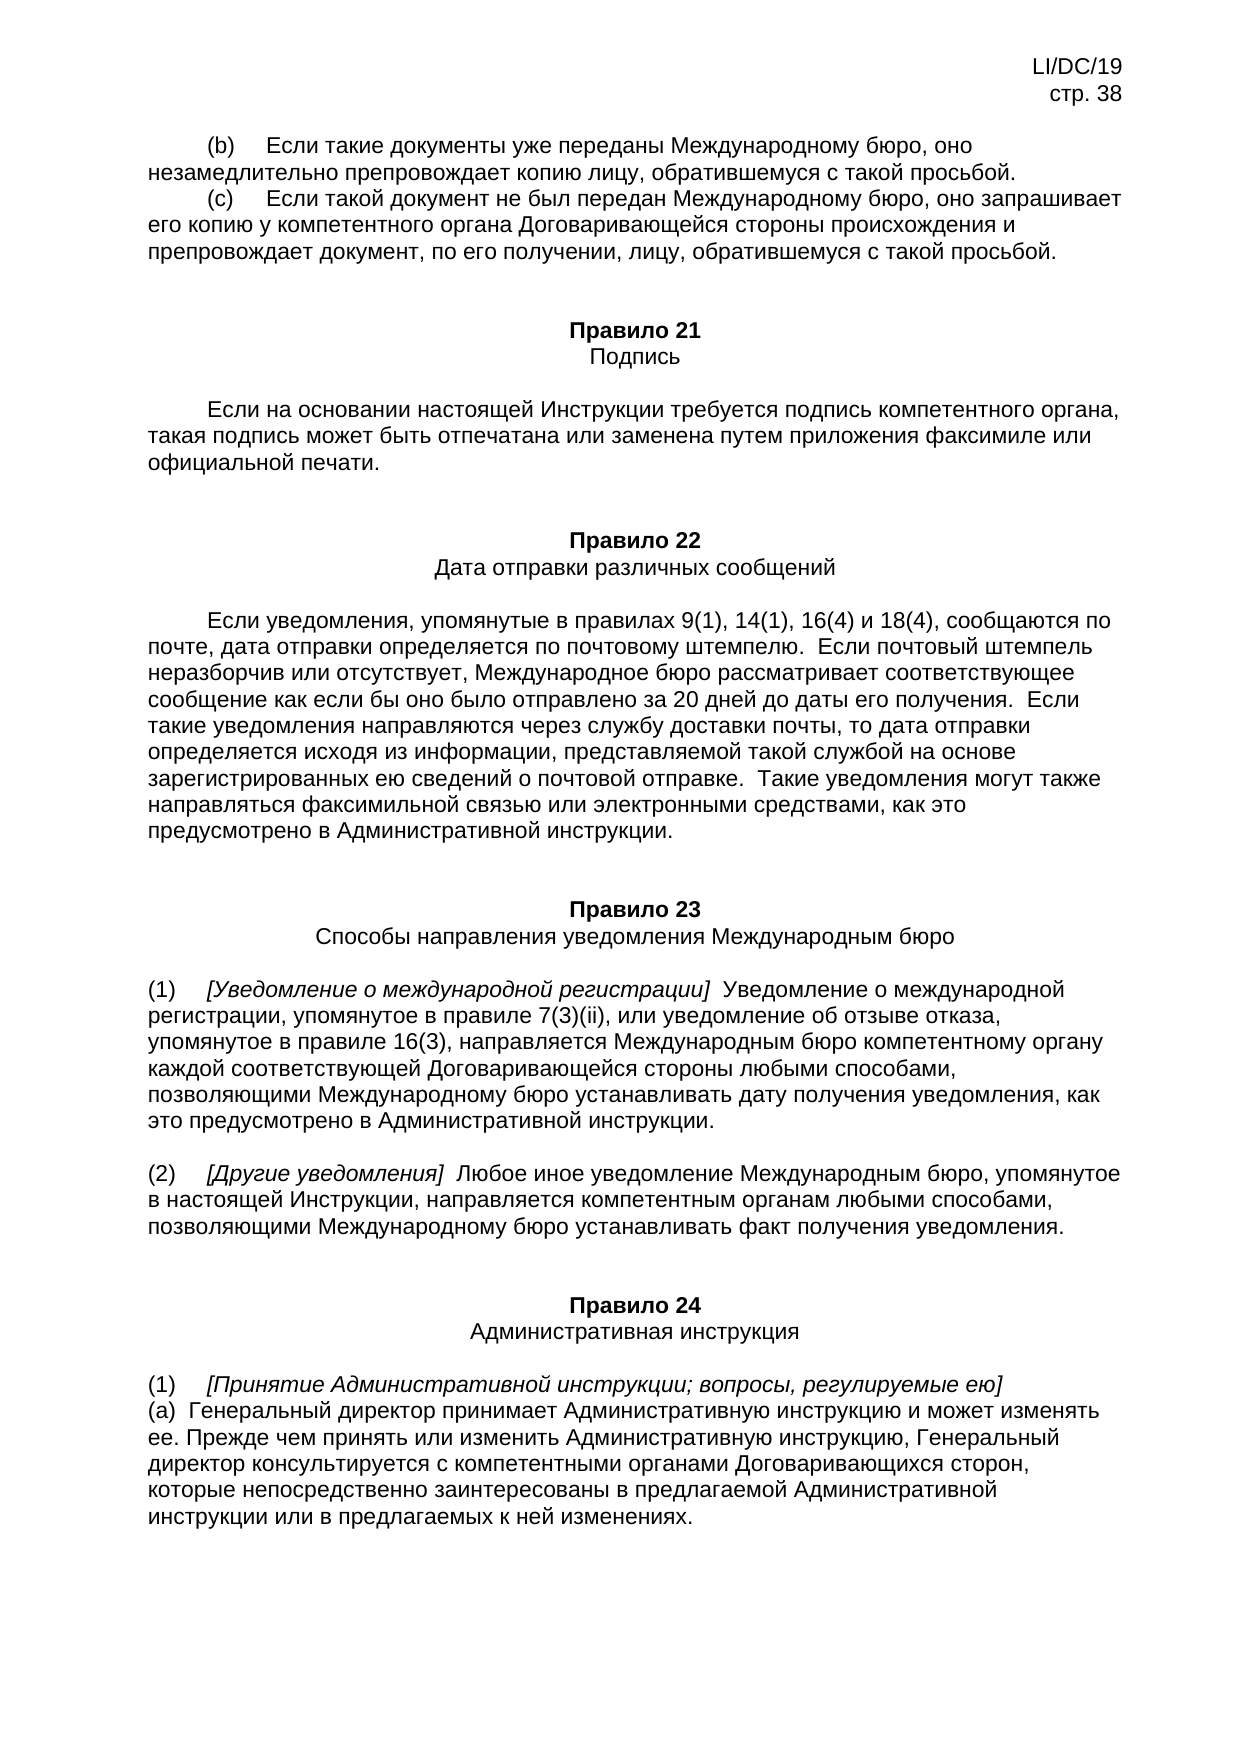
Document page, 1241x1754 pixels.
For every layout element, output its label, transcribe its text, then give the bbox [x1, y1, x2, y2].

text Способы направления уведомления Международным бюро [148, 923, 1122, 949]
text Правило 23 [148, 896, 1122, 923]
text Правило 24 [148, 1292, 1122, 1318]
text (1) [Принятие Административной инструкции; вопросы, регулируемые ею] (a) Генеральный директор принимает Административную инструкцию и может изменять ее. Прежде чем принять или изменить Административную инструкцию, Генеральный директор консультируется с компетентными органами Договаривающихся сторон, которые непосредственно заинтересованы в предлагаемой Административной инструкции или в предлагаемых к ней изменениях. [148, 1371, 1122, 1529]
text (2) [Другие уведомления] Любое иное уведомление Международным бюро, упомянутое в настоящей Инструкции, направляется компетентным органам любыми способами, позволяющими Международному бюро устанавливать факт получения уведомления. [148, 1160, 1122, 1239]
text Подпись [148, 343, 1122, 369]
text (1) [Уведомление о международной регистрации] Уведомление о международной регистрации, упомянутое в правиле 7(3)(ii), или уведомление об отзыве отказа, упомянутое в правиле 16(3), направляется Международным бюро компетентному органу каждой соответствующей Договаривающейся стороны любыми способами, позволяющими Международному бюро устанавливать дату получения уведомления, как это предусмотрено в Административной инструкции. [148, 976, 1122, 1134]
text Правило 21 [148, 317, 1122, 343]
text Административная инструкция [148, 1318, 1122, 1344]
text (c) Если такой документ не был передан Международному бюро, оно запрашивает его копию у компетентного органа Договаривающейся стороны происхождения и препровождает документ, по его получении, лицу, обратившемуся с такой просьбой. [148, 185, 1122, 264]
text (b) Если такие документы уже переданы Международному бюро, оно незамедлительно препровождает копию лицу, обратившемуся с такой просьбой. [148, 132, 1122, 185]
text Если уведомления, упомянутые в правилах 9(1), 14(1), 16(4) и 18(4), сообщаются по почте, дата отправки определяется по почтовому штемпелю. Если почтовый штемпель неразборчив или отсутствует, Международное бюро рассматривает соответствующее сообщение как если бы оно было отправлено за 20 дней до даты его получения. Если такие уведомления направляются через службу доставки почты, то дата отправки определяется исходя из информации, представляемой такой службой на основе зарегистрированных ею сведений о почтовой отправке. Такие уведомления могут также направляться факсимильной связью или электронными средствами, как это предусмотрено в Административной инструкции. [148, 607, 1122, 844]
text Правило 22 [148, 527, 1122, 554]
text Дата отправки различных сообщений [148, 554, 1122, 580]
text Если на основании настоящей Инструкции требуется подпись компетентного органа, такая подпись может быть отпечатана или заменена путем приложения факсимиле или официальной печати. [148, 396, 1122, 475]
